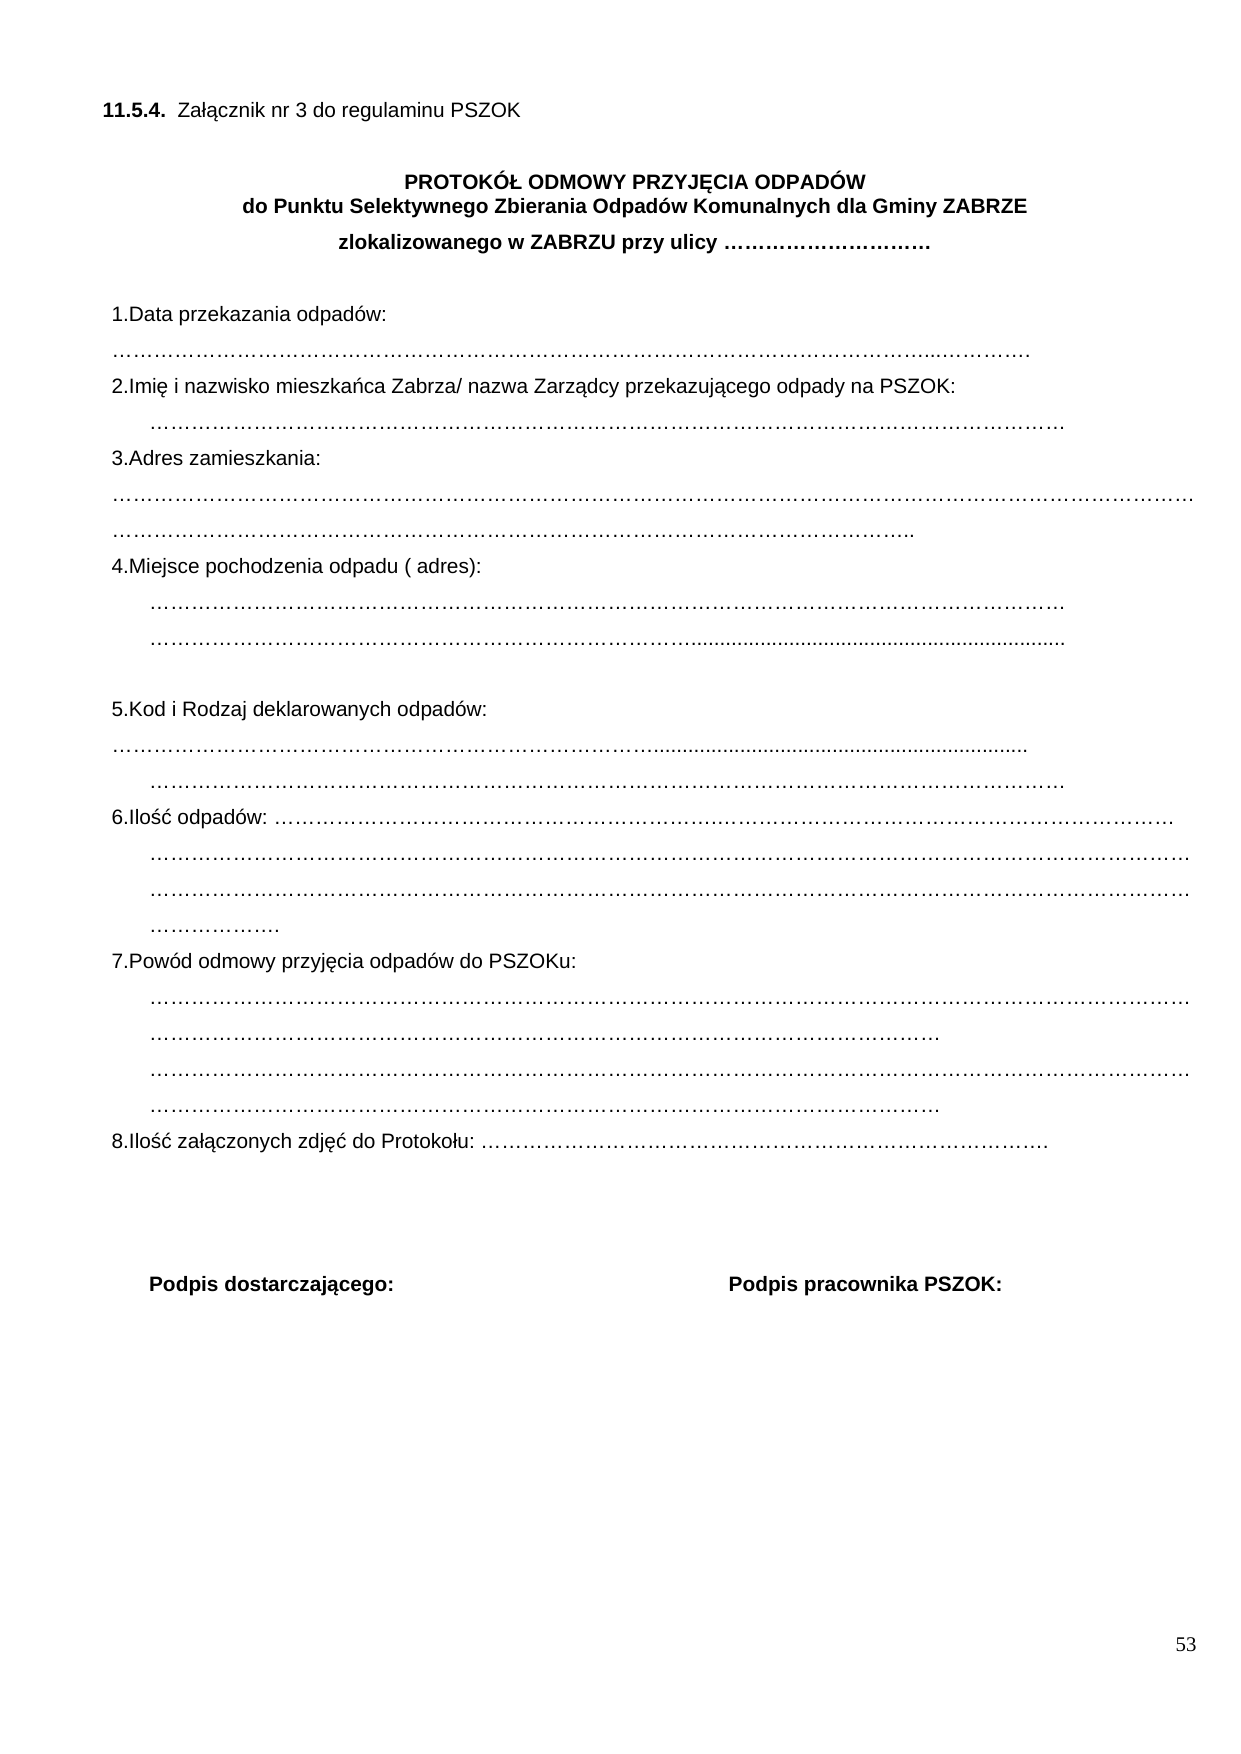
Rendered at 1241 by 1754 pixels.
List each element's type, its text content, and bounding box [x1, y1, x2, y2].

text 3.Adres zamieszkania: ……………………………………………………………………………………………………………………………………………………………………………………………………………………………………………….. [111, 446, 1196, 542]
list …………………………………………………………………………………………………………………… [149, 410, 1196, 434]
text 6.Ilość odpadów: ……………………………………………………….………………………………………………………… [111, 805, 1196, 829]
list Podpis dostarczającego: Podpis pracownika PSZOK: [149, 1272, 1196, 1296]
text 2.Imię i nazwisko mieszkańca Zabrza/ nazwa Zarządcy przekazującego odpady na PSZOK: [111, 374, 1196, 398]
text 7.Powód odmowy przyjęcia odpadów do PSZOKu: [111, 949, 1196, 973]
list ………………………………………………………………………………………………………………………………………………………………………………………………………………………………………… [149, 1057, 1196, 1117]
text 1.Data przekazania odpadów: ………………………………………………………………………………………………………...…………. [111, 302, 1196, 362]
text do Punktu Selektywnego Zbierania Odpadów Komunalnych dla Gminy ZABRZE [74, 194, 1196, 218]
list ……………………………………………………………………................................................................. [149, 625, 1196, 649]
text zlokalizowanego w ZABRZU przy ulicy ………………………… [74, 230, 1196, 254]
text 4.Miejsce pochodzenia odpadu ( adres): [74, 553, 1196, 577]
list Załącznik nr 3 do regulaminu PSZOK [102, 98, 1196, 122]
text PROTOKÓŁ ODMOWY PRZYJĘCIA ODPADÓW [74, 170, 1196, 194]
list …………………………………………………………………………………………………………………… [149, 769, 1196, 793]
text 8.Ilość załączonych zdjęć do Protokołu: ………………………………………………………………………. [111, 1128, 1196, 1152]
list ………………………………………………………………………………………………………………………………………………………………………………………………………………………………………… [149, 985, 1196, 1045]
list …………………………………………………………………………………………………………………………………………………………………………………………………………………………………………………………………………………………. [149, 841, 1196, 937]
list …………………………………………………………………………………………………………………… [149, 589, 1196, 613]
text 5.Kod i Rodzaj deklarowanych odpadów: ……………………………………………………………………................................................................. [111, 697, 1196, 757]
